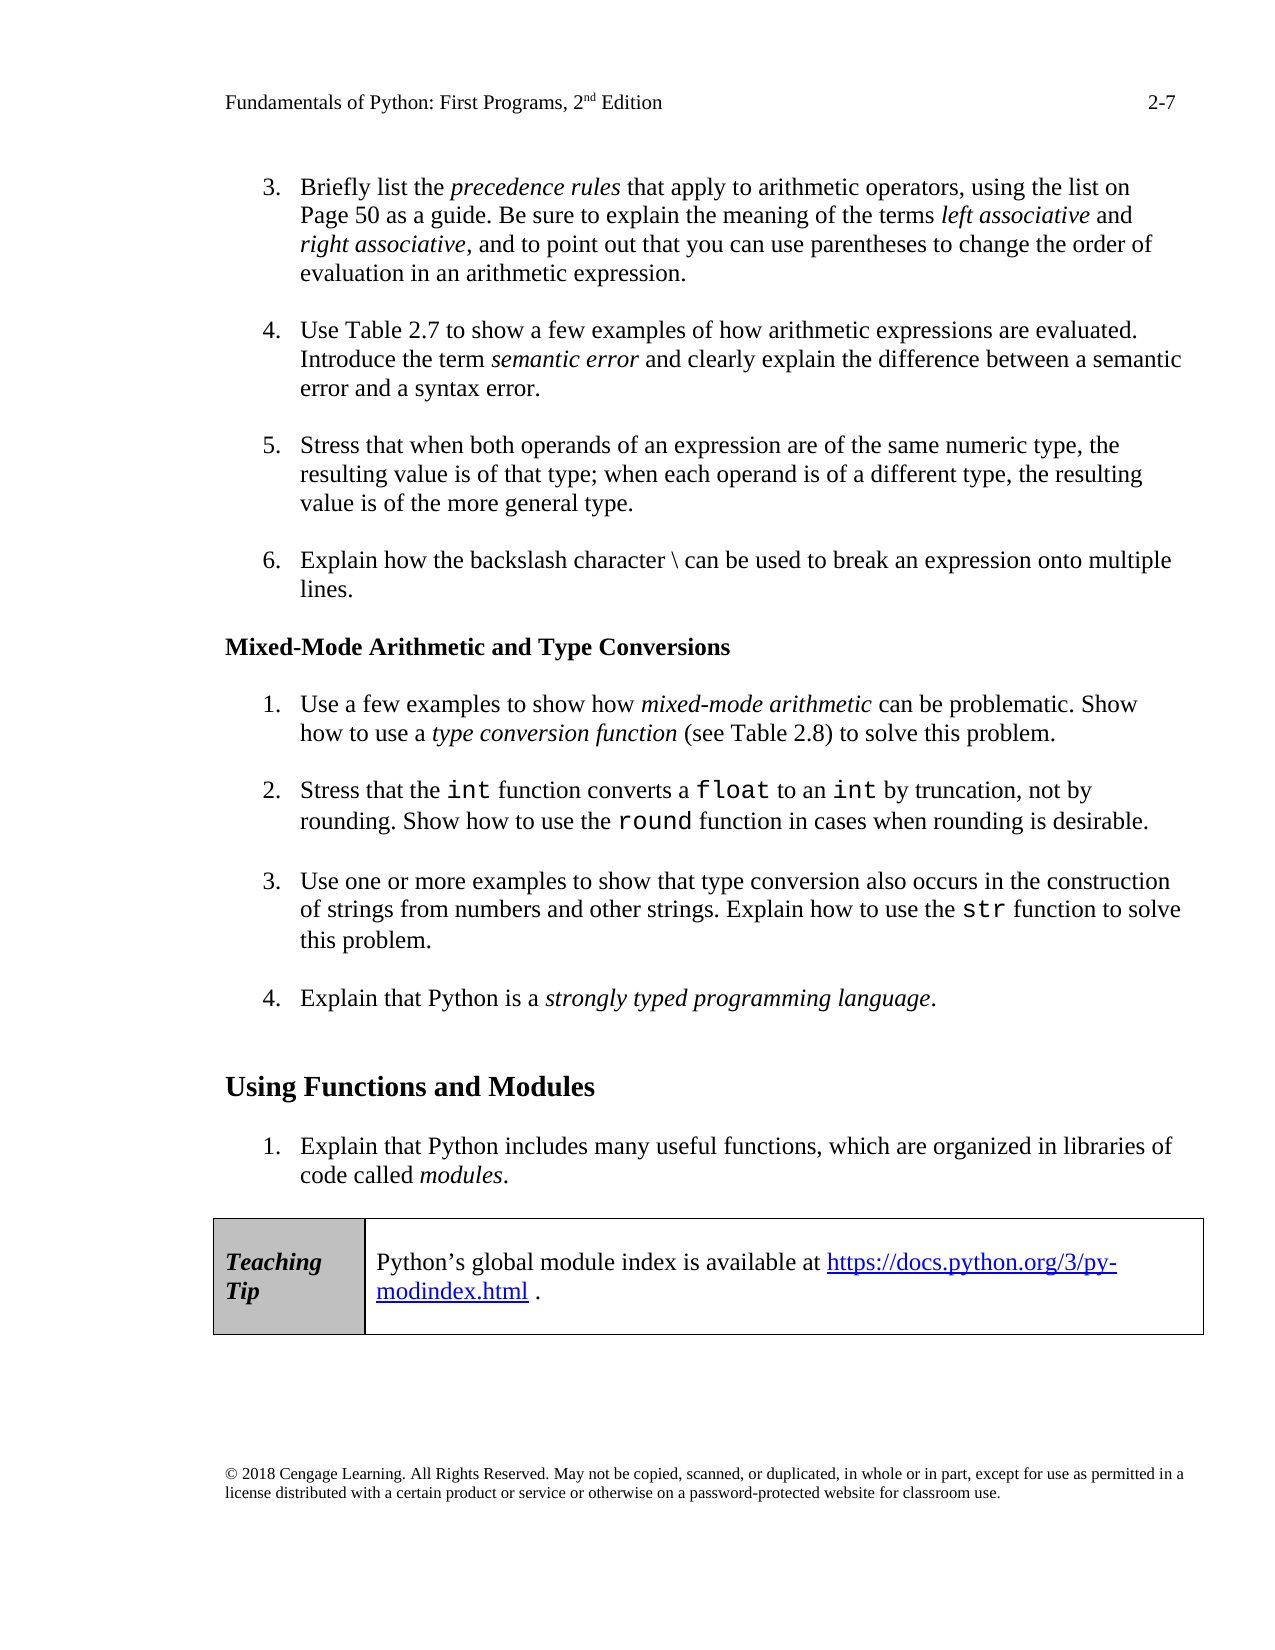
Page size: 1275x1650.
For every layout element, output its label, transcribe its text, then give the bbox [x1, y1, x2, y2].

list Stress that when both operands of an expression are of the same numeric type, the resulting value is of that type; when each operand is of a different type, the resulting value is of the more general type. [262, 430, 1185, 517]
text Using Functions and Modules [225, 1069, 1185, 1103]
list Briefly list the precedence rules that apply to arithmetic operators, using the list on Page 50 as a guide. Be sure to explain the meaning of the terms left associative and right associative, and to point out that you can use parentheses to change the order of evaluation in an arithmetic expression. [262, 172, 1185, 287]
list Use Table 2.7 to show a few examples of how arithmetic expressions are evaluated. Introduce the term semantic error and clearly explain the difference between a semantic error and a syntax error. [262, 315, 1185, 402]
table_header Teaching Tip [214, 1219, 364, 1334]
table_header Python’s global module index is available at https://docs.python.org/3/py-modindex.html . [366, 1219, 1203, 1334]
list Use one or more examples to show that type conversion also occurs in the construction of strings from numbers and other strings. Explain how to use the str function to solve this problem. [262, 866, 1185, 954]
list Explain that Python is a strongly typed programming language. [262, 983, 1185, 1012]
list Explain how the backslash character \ can be used to break an expression onto multiple lines. [262, 545, 1185, 603]
list Stress that the int function converts a float to an int by truncation, not by rounding. Show how to use the round function in cases when rounding is desirable. [262, 775, 1185, 837]
list Mixed-Mode Arithmetic and Type Conversions [225, 632, 1185, 660]
list Explain that Python includes many useful functions, which are organized in libraries of code called modules. [262, 1131, 1185, 1189]
list Use a few examples to show how mixed-mode arithmetic can be problematic. Show how to use a type conversion function (see Table 2.8) to solve this problem. [262, 689, 1185, 747]
